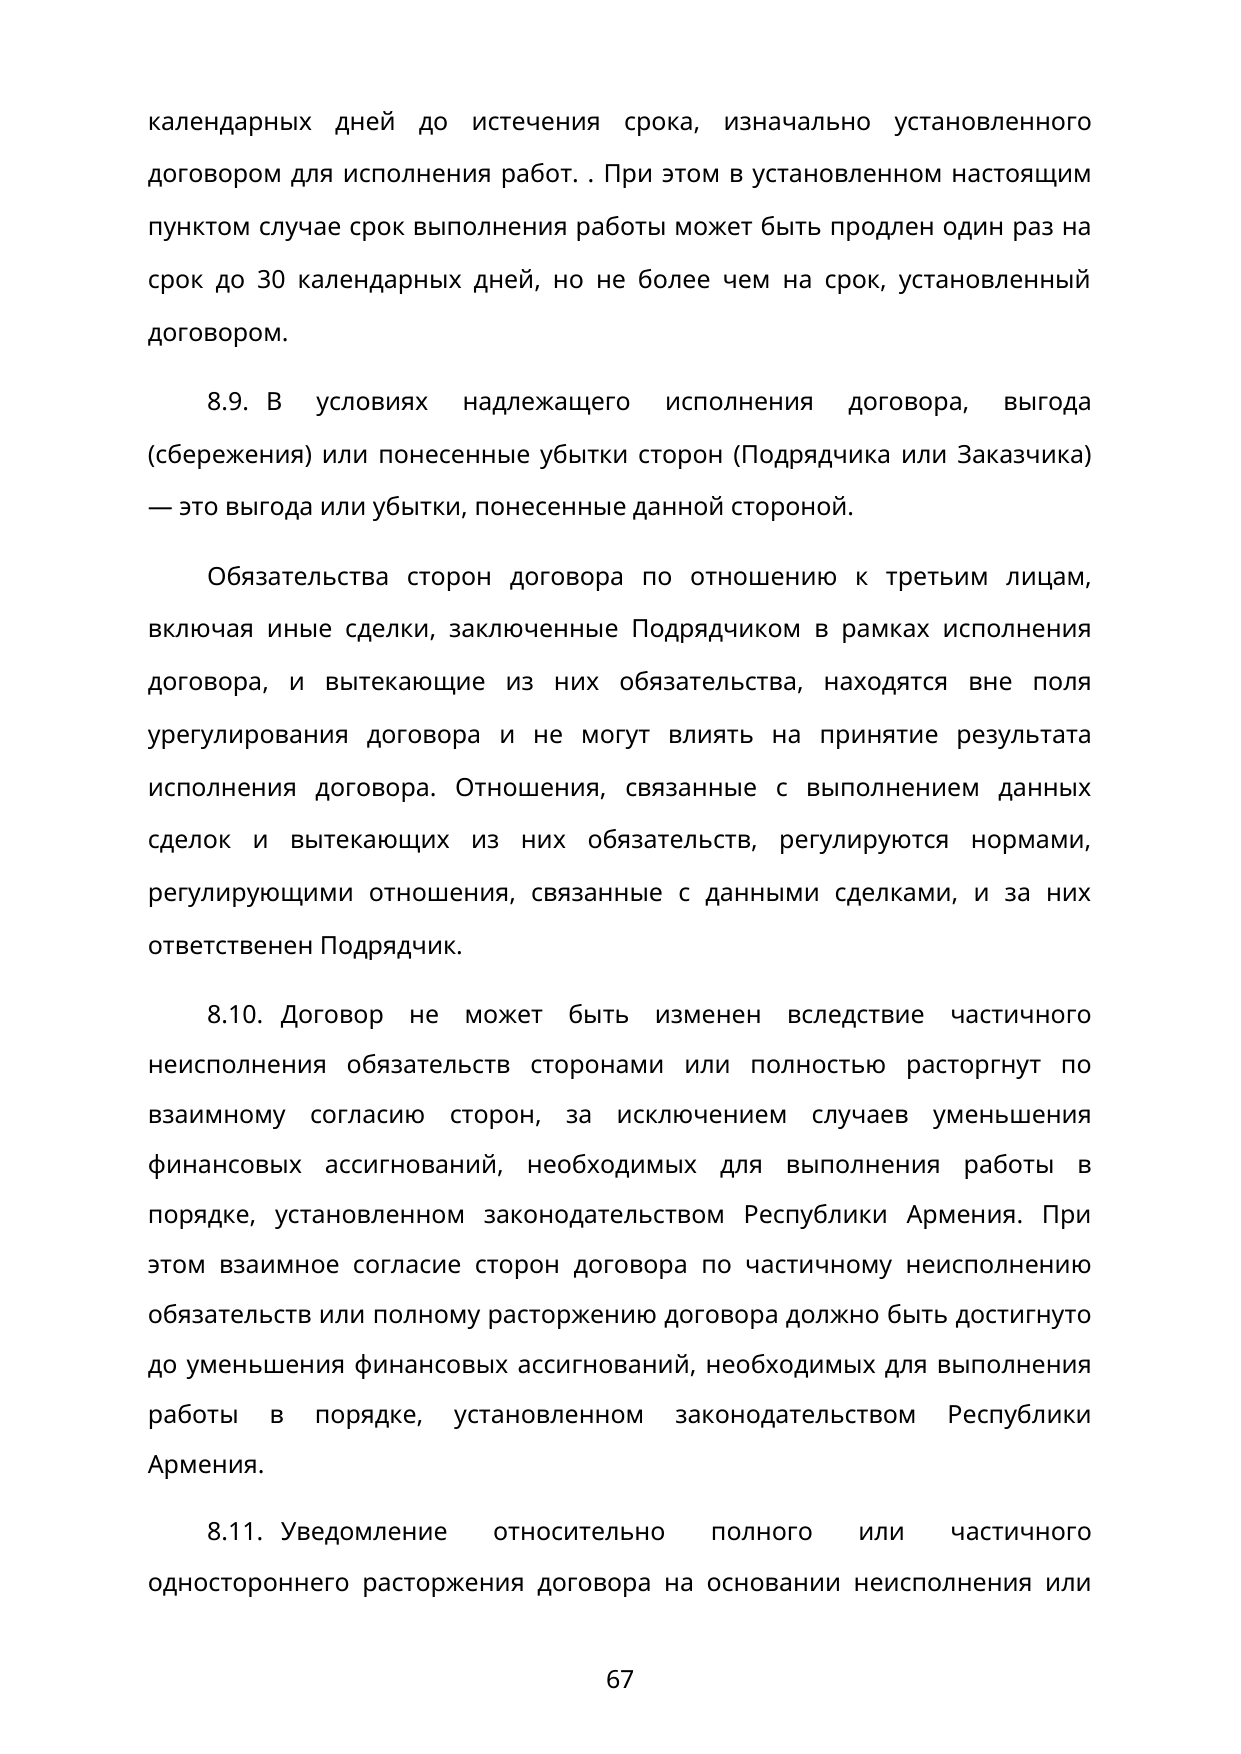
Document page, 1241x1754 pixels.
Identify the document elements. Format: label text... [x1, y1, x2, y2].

text 8.10. Договор не может быть изменен вследствие частичного неисполнения обязательств сторонами или полностью расторгнут по взаимному согласию сторон, за исключением случаев уменьшения финансовых ассигнований, необходимых для выполнения работы в порядке, установленном законодательством Республики Армения. При этом взаимное согласие сторон договора по частичному неисполнению обязательств или полному расторжению договора должно быть достигнуто до уменьшения финансовых ассигнований, необходимых для выполнения работы в порядке, установленном законодательством Республики Армения. [148, 997, 1092, 1481]
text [148, 103, 1092, 348]
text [148, 1513, 1092, 1598]
text Обязательства сторон договора по отношению к третьим лицам, включая иные сделки, заключенные Подрядчиком в рамках исполнения договора, и вытекающие из них обязательства, находятся вне поля урегулирования договора и не могут влиять на принятие результата исполнения договора. Отношения, связанные с выполнением данных сделок и вытекающих из них обязательств, регулируются нормами, регулирующими отношения, связанные с данными сделками, и за них ответственен Подрядчик. [148, 558, 1092, 961]
text 8.9. В условиях надлежащего исполнения договора, выгода (сбережения) или понесенные убытки сторон (Подрядчика или Заказчика) — это выгода или убытки, понесенные данной стороной. [148, 384, 1092, 523]
